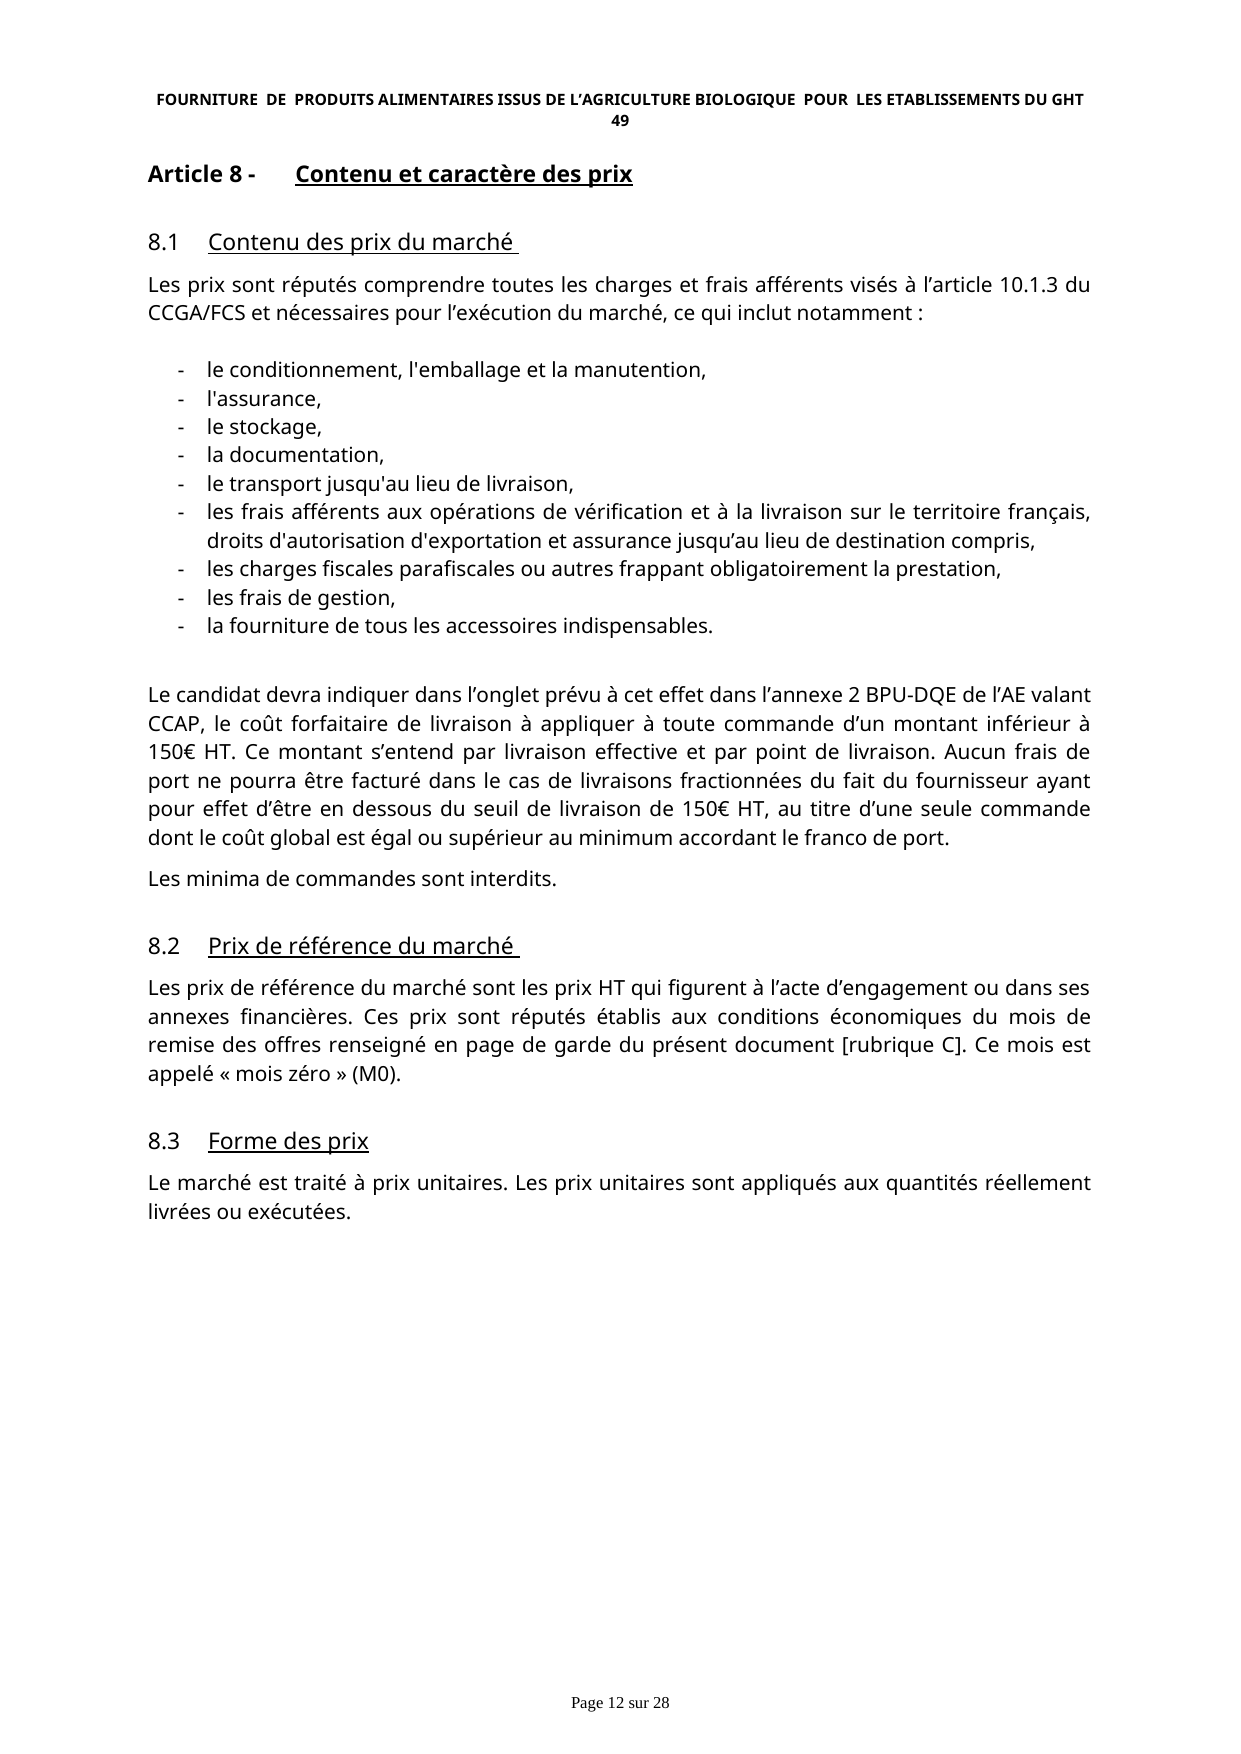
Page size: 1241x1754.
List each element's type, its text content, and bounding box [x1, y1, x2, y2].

list la fourniture de tous les accessoires indispensables. [177, 611, 1093, 640]
list le stockage, [177, 412, 1093, 441]
list les frais afférents aux opérations de vérification et à la livraison sur le territoire français, droits d'autorisation d'exportation et assurance jusqu’au lieu de destination compris, [177, 497, 1093, 554]
text Le candidat devra indiquer dans l’onglet prévu à cet effet dans l’annexe 2 BPU-DQE de l’AE valant CCAP, le coût forfaitaire de livraison à appliquer à toute commande d’un montant inférieur à 150€ HT. Ce montant s’entend par livraison effective et par point de livraison. Aucun frais de port ne pourra être facturé dans le cas de livraisons fractionnées du fait du fournisseur ayant pour effet d’être en dessous du seuil de livraison de 150€ HT, au titre d’une seule commande dont le coût global est égal ou supérieur au minimum accordant le franco de port. [148, 681, 1093, 851]
list les charges fiscales parafiscales ou autres frappant obligatoirement la prestation, [177, 554, 1093, 583]
list les frais de gestion, [177, 583, 1093, 611]
list le transport jusqu'au lieu de livraison, [177, 469, 1093, 497]
subtitle Forme des prix [148, 1125, 1093, 1156]
text Les prix de référence du marché sont les prix HT qui figurent à l’acte d’engagement ou dans ses annexes financières. Ces prix sont réputés établis aux conditions économiques du mois de remise des offres renseigné en page de garde du présent document [rubrique C]. Ce mois est appelé « mois zéro » (M0). [148, 973, 1093, 1087]
list le conditionnement, l'emballage et la manutention, [177, 355, 1093, 384]
text Le marché est traité [148, 1168, 1093, 1225]
list la documentation, [177, 441, 1093, 469]
list l'assurance, [177, 384, 1093, 412]
subtitle Contenu des prix du marché [148, 226, 1093, 257]
text Les prix sont réputés comprendre toutes les charges et frais afférents visés à l’article 10.1.3 du CCGA/FCS et nécessaires pour l’exécution du marché, ce qui inclut notamment : [148, 270, 1093, 327]
subtitle Contenu et caractère des prix [148, 157, 1093, 189]
text Les minima de commandes sont interdits. [148, 864, 1093, 892]
subtitle Prix de référence du marché [148, 930, 1093, 961]
